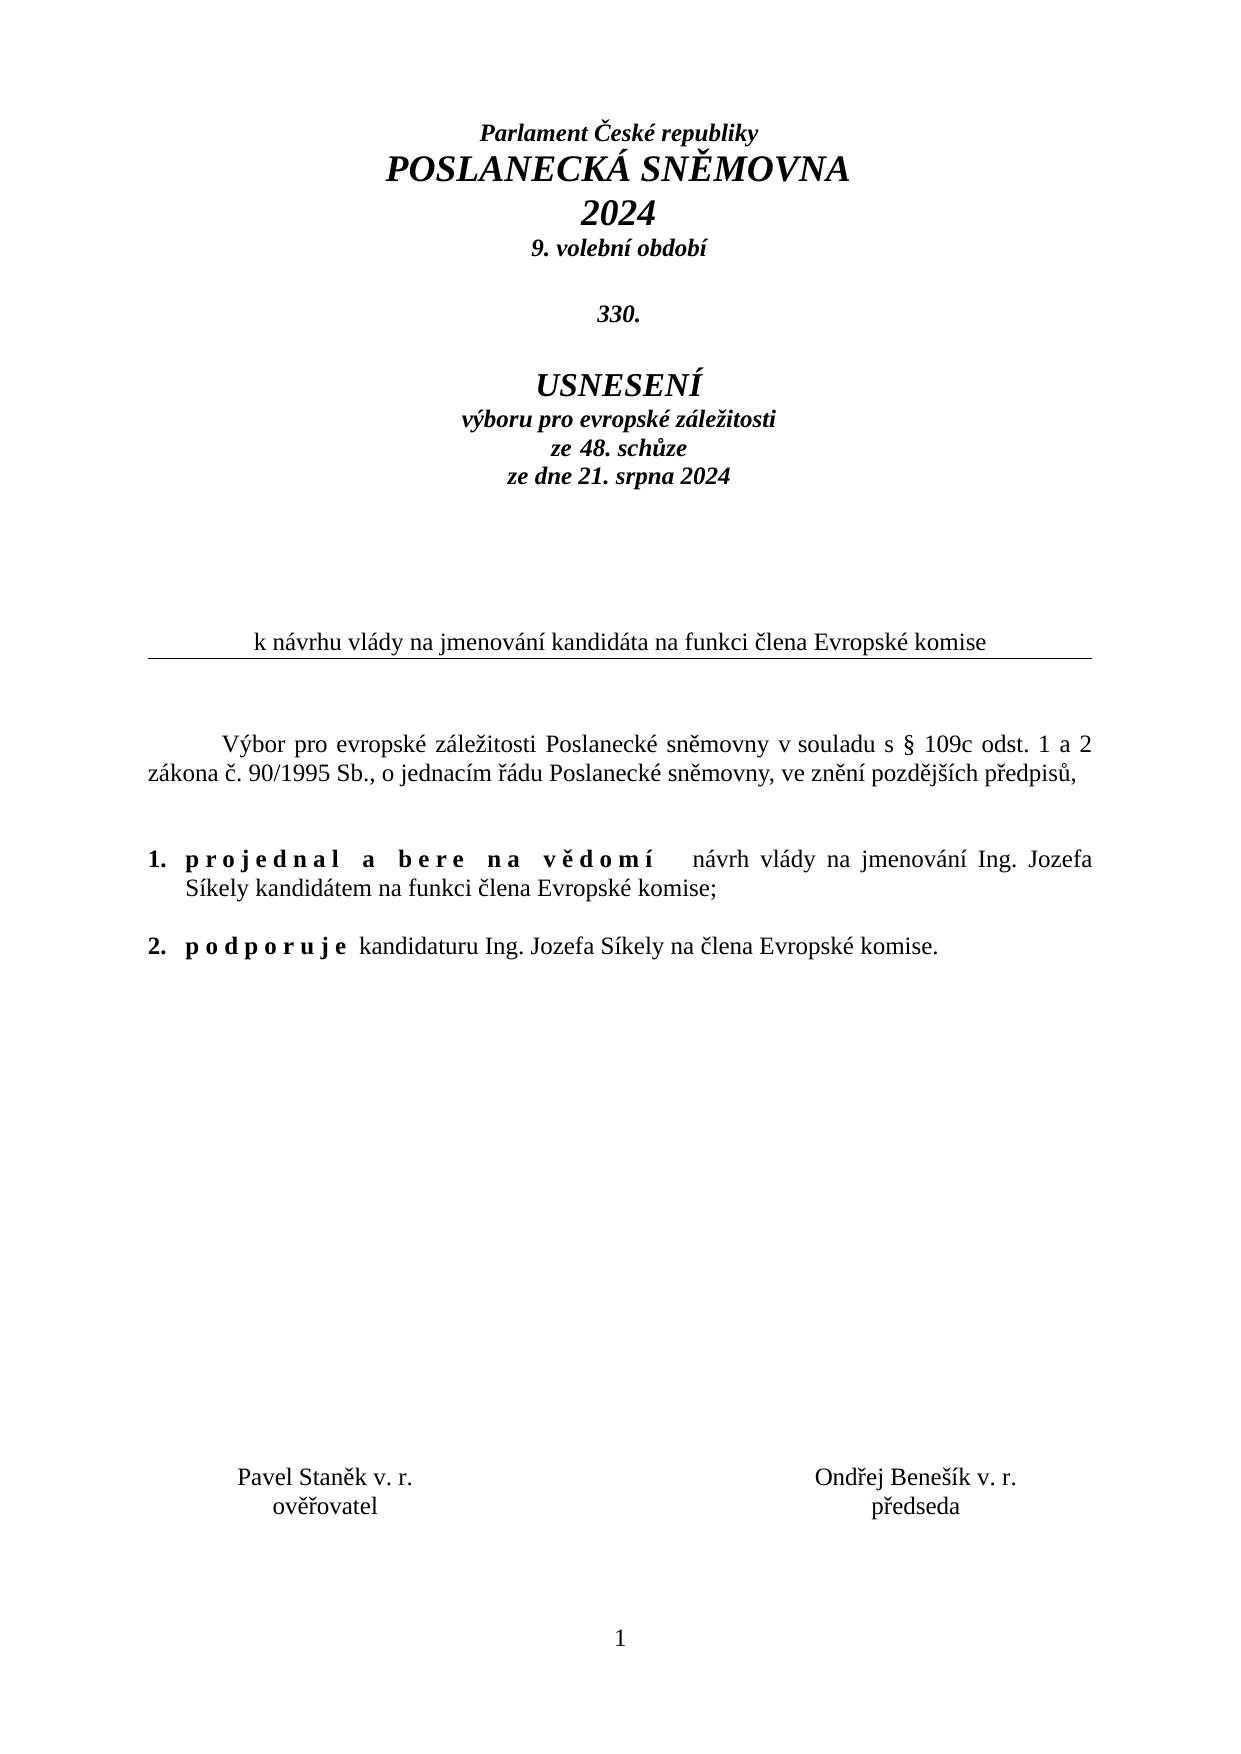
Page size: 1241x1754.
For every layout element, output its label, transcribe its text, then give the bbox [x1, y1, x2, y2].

text k návrhu vlády na jmenování kandidáta na funkci člena Evropské komise [148, 627, 1092, 658]
list podporuje kandidaturu Ing. Jozefa Síkely na člena Evropské komise. [148, 931, 1092, 959]
text 2024 [148, 190, 1092, 233]
text ze dne 21. srpna 2024 [148, 461, 1092, 490]
text 330. [148, 299, 1092, 328]
text výboru pro evropské záležitosti [148, 404, 1092, 433]
text POSLANECKÁ SNĚMOVNA [148, 147, 1092, 190]
text 9. volební období [148, 233, 1092, 262]
text Parlament České republiky [148, 118, 1092, 147]
text USNESENÍ [148, 366, 1092, 404]
list projednal a bere na vědomí návrh vlády na jmenování Ing. Jozefa Síkely kandidátem na funkci člena Evropské komise; [148, 844, 1092, 902]
text ze 48. schůze [148, 433, 1092, 461]
text Výbor pro evropské záležitosti Poslanecké sněmovny v souladu s § 109c odst. 1 a 2 zákona č. 90/1995 Sb., o jednacím řádu Poslanecké sněmovny, ve znění pozdějších předpisů, [148, 729, 1092, 787]
text Pavel Staněk v. r. Ondřej Benešík v. r. ověřovatel předseda [148, 1462, 1092, 1519]
